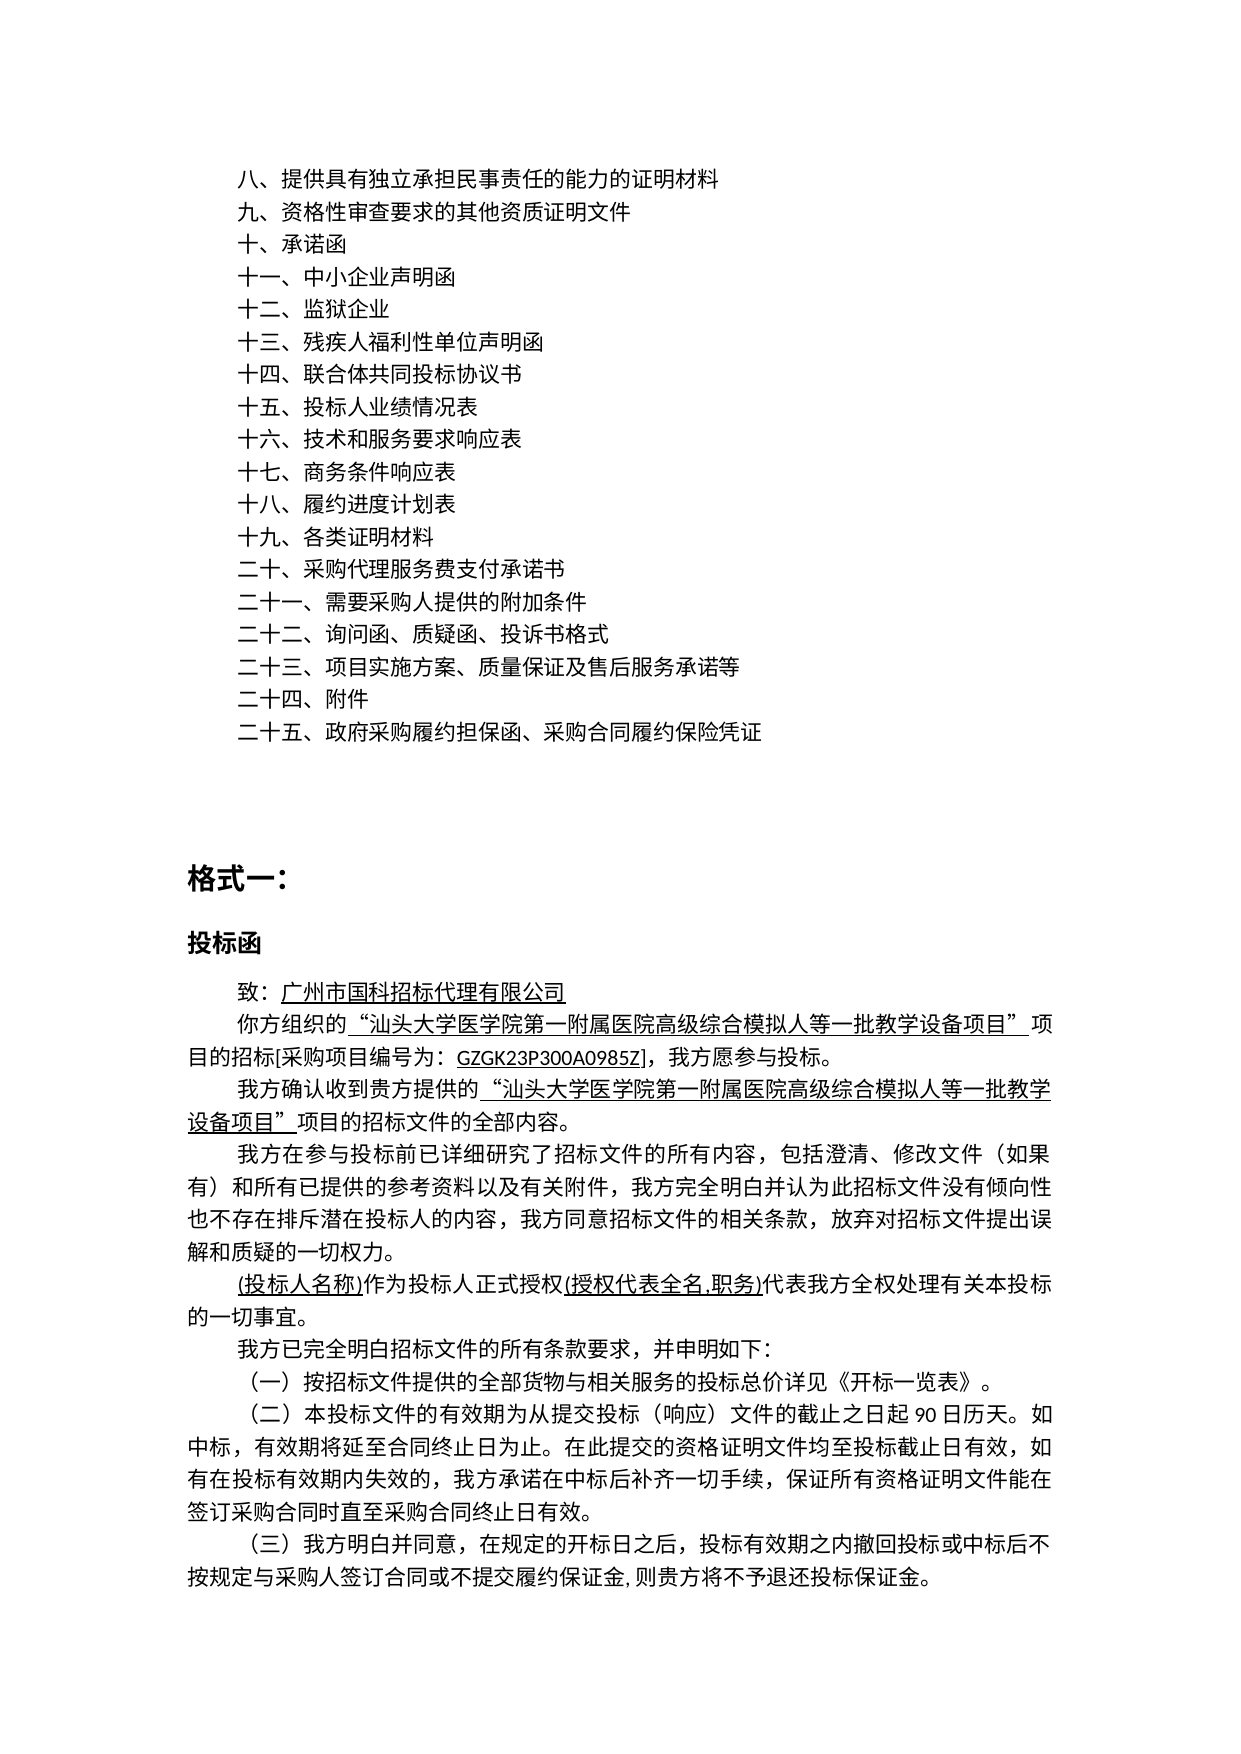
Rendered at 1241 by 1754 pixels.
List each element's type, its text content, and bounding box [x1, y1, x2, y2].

text 二十三、项目实施方案、质量保证及售后服务承诺等 [187, 649, 1053, 682]
text 十九、各类证明材料 [187, 519, 1053, 552]
text 我方确认收到贵方提供的“汕头大学医学院第一附属医院高级综合模拟人等一批教学设备项目”项目的招标文件的全部内容。 [187, 1072, 1053, 1137]
text 我方在参与投标前已详细研究了招标文件的所有内容，包括澄清、修改文件（如果有）和所有已提供的参考资料以及有关附件，我方完全明白并认为此招标文件没有倾向性，也不存在排斥潜在投标人的内容，我方同意招标文件的相关条款，放弃对招标文件提出误解和质疑的一切权力。 [187, 1137, 1053, 1267]
text 九、资格性审查要求的其他资质证明文件 [187, 194, 1053, 227]
text （二）本投标文件的有效期为从提交投标（响应）文件的截止之日起90日历天。如中标，有效期将延至合同终止日为止。在此提交的资格证明文件均至投标截止日有效，如有在投标有效期内失效的，我方承诺在中标后补齐一切手续，保证所有资格证明文件能在签订采购合同时直至采购合同终止日有效。 [187, 1397, 1053, 1527]
text 十二、监狱企业 [187, 292, 1053, 324]
text 致：广州市国科招标代理有限公司 [187, 974, 1053, 1007]
text 十、承诺函 [187, 227, 1053, 259]
text （三）我方明白并同意，在规定的开标日之后，投标有效期之内撤回投标或中标后不按规定与采购人签订合同或不提交履约保证金, 则贵方将不予退还投标保证金。 [187, 1527, 1053, 1592]
text 十六、技术和服务要求响应表 [187, 422, 1053, 454]
text 十三、残疾人福利性单位声明函 [187, 324, 1053, 357]
text 二十一、需要采购人提供的附加条件 [187, 584, 1053, 617]
text 八、提供具有独立承担民事责任的能力的证明材料 [187, 162, 1053, 194]
text 我方已完全明白招标文件的所有条款要求，并申明如下： [187, 1332, 1053, 1364]
text 十七、商务条件响应表 [187, 454, 1053, 487]
text 二十五、政府采购履约担保函、采购合同履约保险凭证 [187, 714, 1053, 747]
text 二十二、询问函、质疑函、投诉书格式 [187, 617, 1053, 649]
text 十四、联合体共同投标协议书 [187, 357, 1053, 389]
text 格式一： [187, 844, 1053, 909]
text 十五、投标人业绩情况表 [187, 389, 1053, 422]
text 二十、采购代理服务费支付承诺书 [187, 552, 1053, 584]
text 二十四、附件 [187, 682, 1053, 714]
text （一）按招标文件提供的全部货物与相关服务的投标总价详见《开标一览表》。 [187, 1364, 1053, 1397]
text (投标人名称)作为投标人正式授权(授权代表全名,职务)代表我方全权处理有关本投标的一切事宜。 [187, 1267, 1053, 1332]
text 十八、履约进度计划表 [187, 487, 1053, 519]
text 你方组织的“汕头大学医学院第一附属医院高级综合模拟人等一批教学设备项目”项目的招标[采购项目编号为：GZGK23P300A0985Z]，我方愿参与投标。 [187, 1007, 1053, 1072]
text 投标函 [187, 909, 1053, 974]
text 十一、中小企业声明函 [187, 259, 1053, 292]
